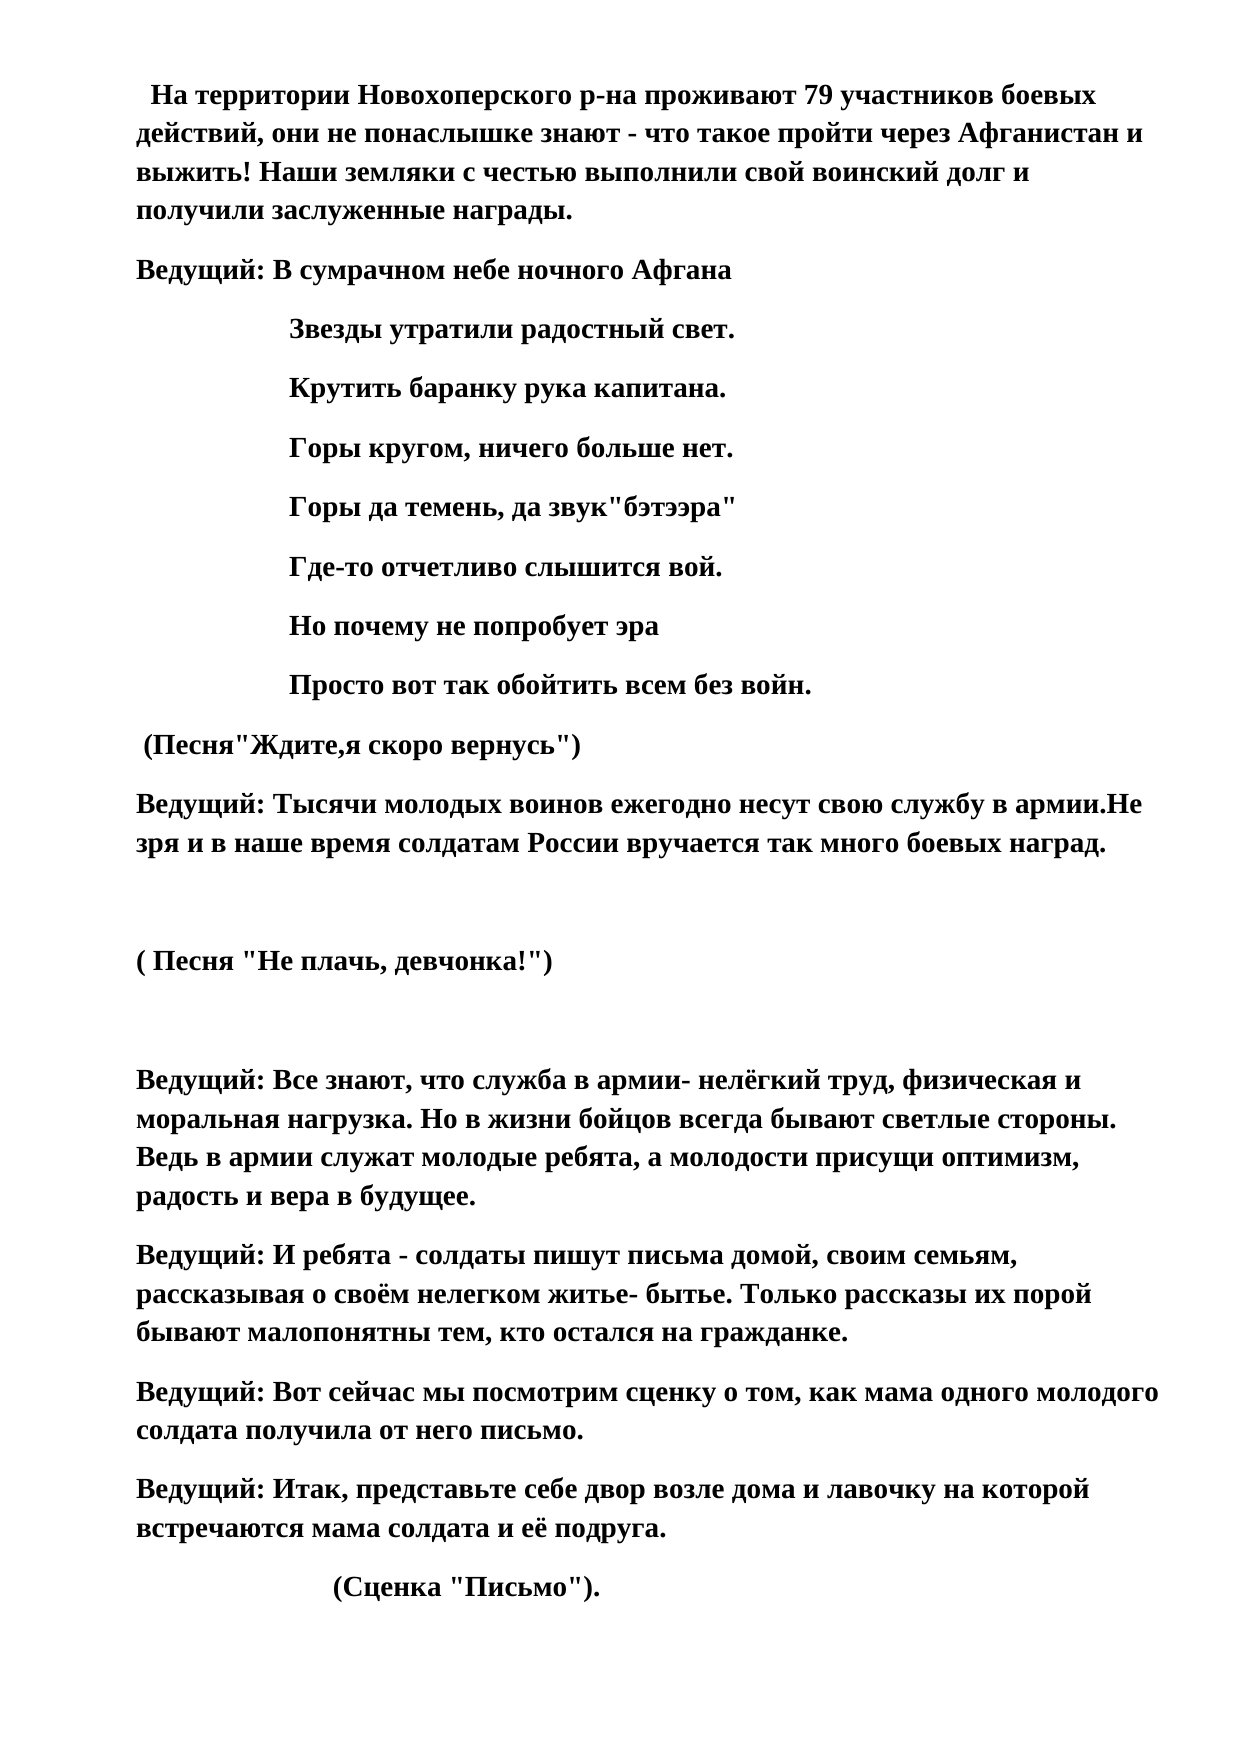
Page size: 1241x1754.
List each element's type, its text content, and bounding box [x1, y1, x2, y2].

text Звезды утратили радостный свет. [136, 311, 1163, 345]
text Ведущий: Все знают, что служба в армии- нелёгкий труд, физическая и моральная нагрузка. Но в жизни бойцов всегда бывают светлые стороны. Ведь в армии служат молодые ребята, а молодости присущи оптимизм, радость и вера в будущее. [136, 1062, 1163, 1211]
text (Песня"Ждите,я скоро вернусь") [136, 727, 1163, 760]
text На территории Новохоперского р-на проживают 79 участников боевых действий, они не понаслышке знают - что такое пройти через Афганистан и выжить! Наши земляки с честью выполнили свой воинский долг и получили заслуженные награды. [136, 77, 1163, 226]
text Ведущий: Тысячи молодых воинов ежегодно несут свою службу в армии.Не зря и в наше время солдатам России вручается так много боевых наград. [136, 786, 1163, 858]
text Крутить баранку рука капитана. [136, 371, 1163, 404]
text Горы да темень, да звук"бэтээра" [136, 489, 1163, 523]
text Где-то отчетливо слышится вой. [136, 549, 1163, 582]
text Ведущий: В сумрачном небе ночного Афгана [136, 252, 1163, 285]
text Горы кругом, ничего больше нет. [136, 430, 1163, 463]
text (Сценка "Письмо"). [136, 1569, 1163, 1603]
text Ведущий: Вот сейчас мы посмотрим сценку о том, как мама одного молодого солдата получила от него письмо. [136, 1374, 1163, 1446]
text Но почему не попробует эра [136, 608, 1163, 642]
text Просто вот так обойтить всем без войн. [136, 667, 1163, 701]
text Ведущий: И ребята - солдаты пишут письма домой, своим семьям, рассказывая о своём нелегком житье- бытье. Только рассказы их порой бывают малопонятны тем, кто остался на гражданке. [136, 1237, 1163, 1348]
text Ведущий: Итак, представьте себе двор возле дома и лавочку на которой встречаются мама солдата и её подруга. [136, 1472, 1163, 1544]
text ( Песня "Не плачь, девчонка!") [136, 943, 1163, 977]
